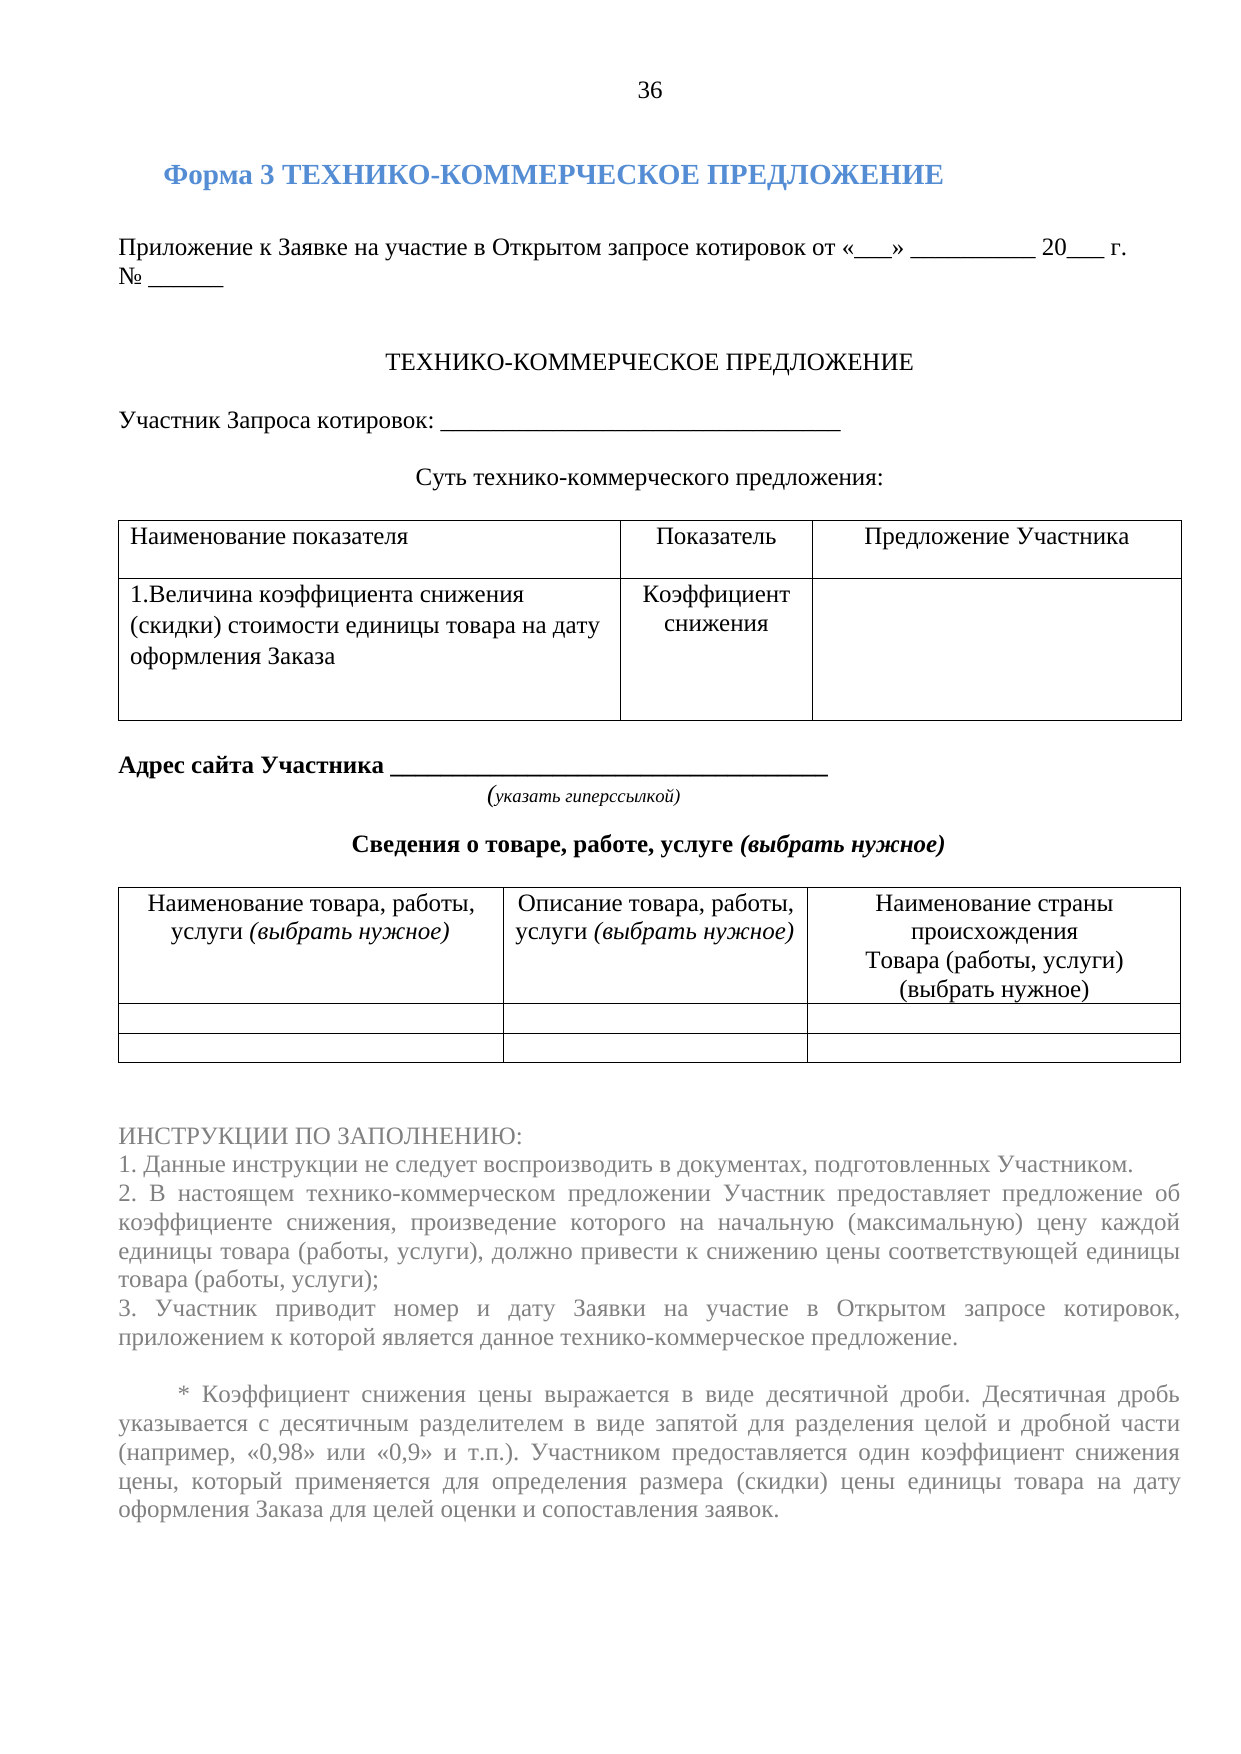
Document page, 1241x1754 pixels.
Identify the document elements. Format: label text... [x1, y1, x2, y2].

text Приложение к Заявке на участие в Открытом запросе котировок от «___» __________ 20___ г. [118, 232, 1181, 261]
table_header Показатель [621, 521, 812, 578]
table_cell [504, 1034, 807, 1062]
text ИНСТРУКЦИИ ПО ЗАПОЛНЕНИЮ: [118, 1121, 1181, 1149]
text Адрес сайта Участника ___________________________________ [118, 750, 1181, 779]
text 2. В настоящем технико-коммерческом предложении Участник предоставляет предложение об коэффициенте снижения, произведение которого на начальную (максимальную) цену каждой единицы товара (работы, услуги), должно привести к снижению цены соответствующей единицы товара (работы, услуги); [118, 1178, 1181, 1293]
table_cell [808, 1034, 1180, 1062]
table_cell [504, 1004, 807, 1032]
table_header Наименование страны происхождения Товара (работы, услуги) (выбрать нужное) [808, 888, 1180, 1003]
text Форма 3 ТЕХНИКО-КОММЕРЧЕСКОЕ ПРЕДЛОЖЕНИЕ [163, 157, 1181, 191]
text (указать гиперссылкой) [118, 779, 1181, 807]
table_cell [808, 1004, 1180, 1032]
table_cell [813, 579, 1181, 720]
text 3. Участник приводит номер и дату Заявки на участие в Открытом запросе котировок, приложением к которой является данное технико-коммерческое предложение. [118, 1293, 1181, 1351]
text * Коэффициент снижения цены выражается в виде десятичной дроби. Десятичная дробь указывается с десятичным разделителем в виде запятой для разделения целой и дробной части (например, «0,98» или «0,9» и т.п.). Участником предоставляется один коэффициент снижения цены, который применяется для определения размера (скидки) цены единицы товара на дату оформления Заказа для целей оценки и сопоставления заявок. [118, 1379, 1181, 1523]
text Суть технико-коммерческого предложения: [118, 462, 1181, 491]
table_header Предложение Участника [813, 521, 1181, 578]
table_header Наименование товара, работы, услуги (выбрать нужное) [119, 888, 503, 1003]
text № ______ [118, 261, 1181, 290]
table_cell Коэффициент снижения [621, 579, 812, 720]
table_header Наименование показателя [119, 521, 620, 578]
text ТЕХНИКО-КОММЕРЧЕСКОЕ ПРЕДЛОЖЕНИЕ [118, 347, 1181, 376]
table_cell [119, 1034, 503, 1062]
text Сведения о товаре, работе, услуге (выбрать нужное) [118, 829, 1181, 858]
table_cell 1.Величина коэффициента снижения (скидки) стоимости единицы товара на дату оформления Заказа [119, 579, 620, 720]
table_header Описание товара, работы, услуги (выбрать нужное) [504, 888, 807, 1003]
text Участник Запроса котировок: ________________________________ [118, 405, 1181, 433]
table_cell [119, 1004, 503, 1032]
text 1. Данные инструкции не следует воспроизводить в документах, подготовленных Участником. [118, 1149, 1181, 1178]
